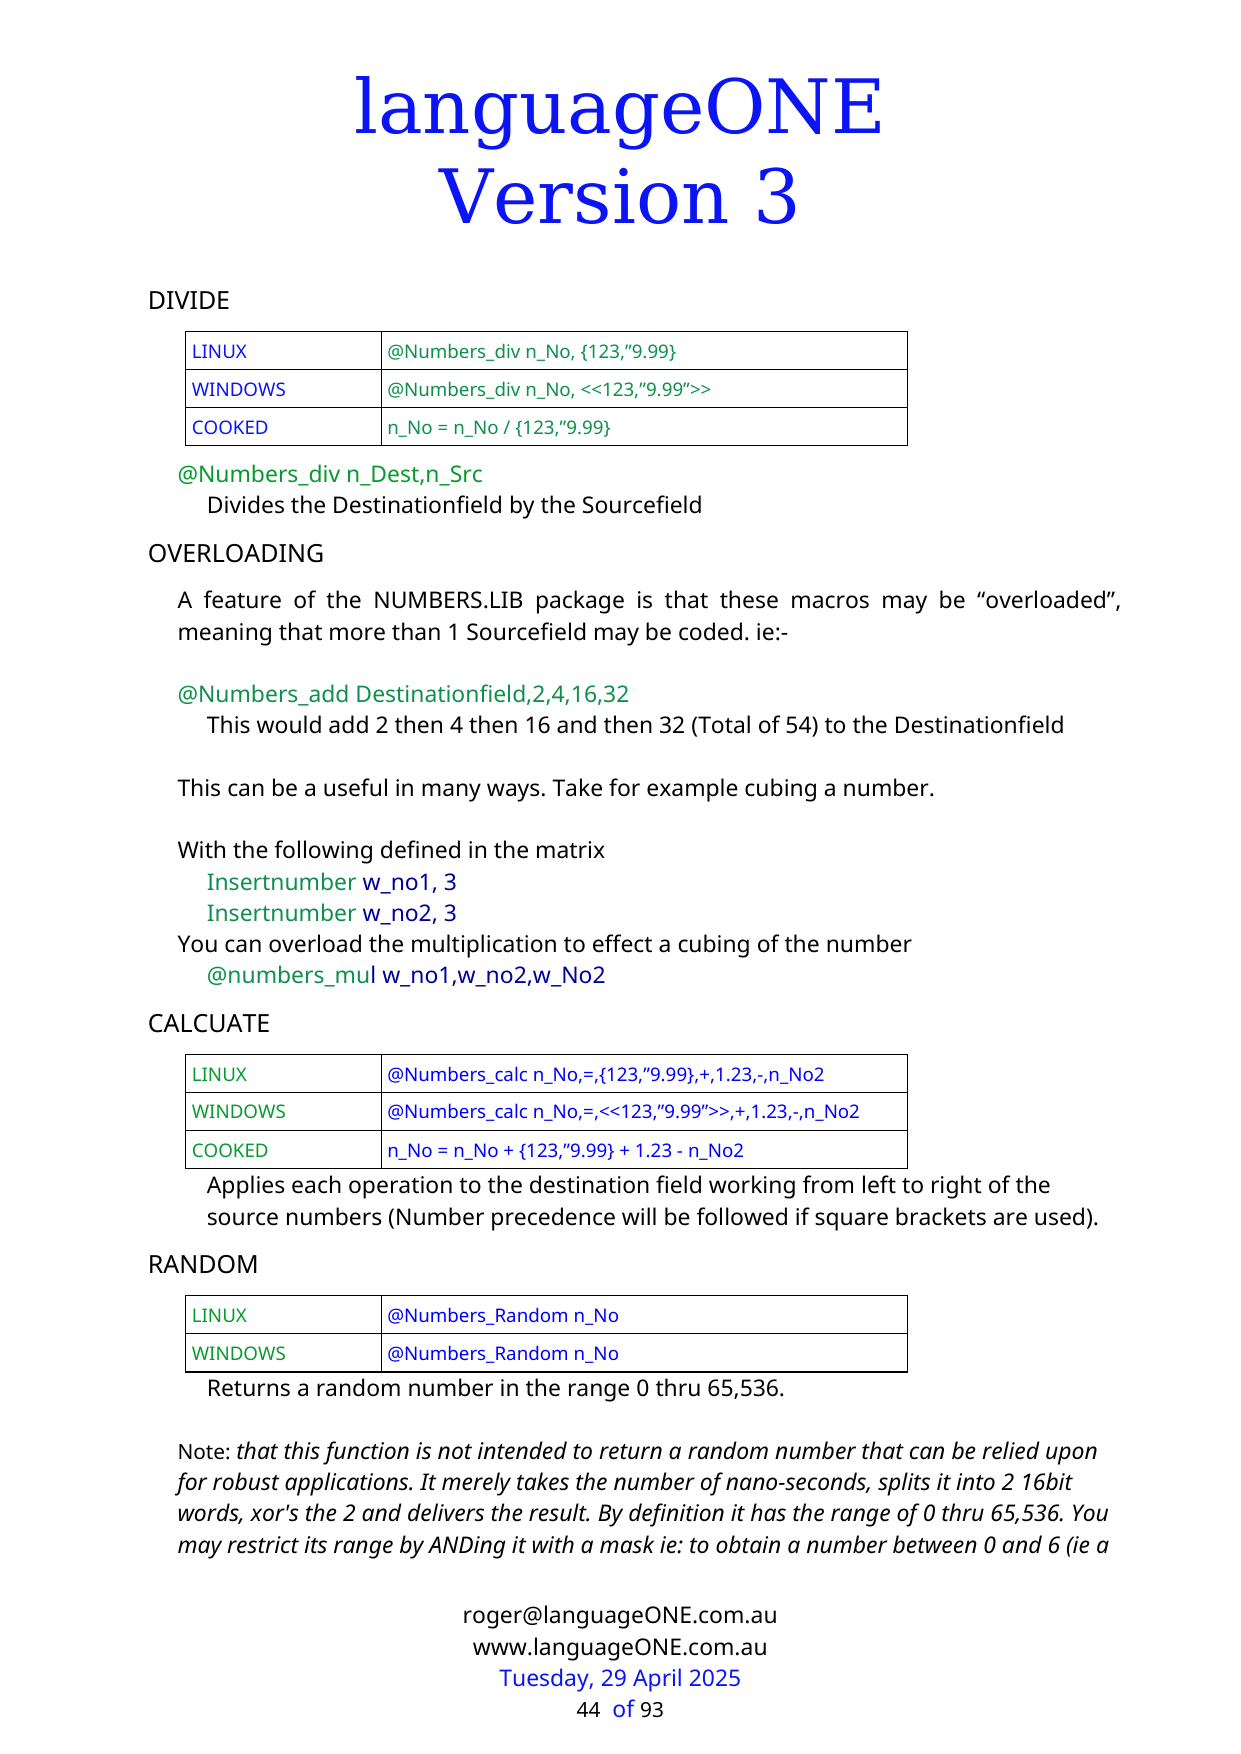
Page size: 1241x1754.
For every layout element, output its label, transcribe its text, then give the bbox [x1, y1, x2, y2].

text Applies each operation to the destination field working from left to right of the source numbers (Number precedence will be followed if square brackets are used). [207, 1169, 1122, 1232]
table_cell WINDOWS [186, 1334, 381, 1371]
text A feature of the NUMBERS.LIB package is that these macros may be “overloaded”, meaning that more than 1 Sourcefield may be coded. ie:- [177, 584, 1122, 647]
text CALCUATE [148, 1005, 1122, 1039]
table_header @Numbers_calc n_No,=,{123,”9.99},+,1.23,-,n_No2 [382, 1055, 907, 1092]
text @Numbers_add Destinationfield,2,4,16,32 [177, 678, 1122, 709]
table_cell WINDOWS [186, 370, 381, 407]
table_cell @Numbers_calc n_No,=,<<123,”9.99”>>,+,1.23,-,n_No2 [382, 1093, 907, 1130]
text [177, 1435, 1122, 1560]
table_cell @Numbers_Random n_No [382, 1334, 907, 1371]
table_cell WINDOWS [186, 1093, 381, 1130]
text This can be a useful in many ways. Take for example cubing a number. [177, 772, 1122, 803]
table_header LINUX [186, 1296, 381, 1333]
text OVERLOADING [148, 535, 1122, 569]
text DIVIDE [148, 282, 1122, 316]
text With the following defined in the matrix [177, 834, 1122, 865]
text This would add 2 then 4 then 16 and then 32 (Total of 54) to the Destinationfield [207, 709, 1122, 740]
text Insertnumber w_no1, 3 [207, 865, 1122, 897]
text Insertnumber w_no2, 3 [207, 897, 1122, 928]
table_header LINUX [186, 1055, 381, 1092]
text Divides the Destinationfield by the Sourcefield [207, 489, 1122, 521]
text @Numbers_div n_Dest,n_Src [177, 458, 1122, 489]
text @numbers_mul w_no1,w_no2,w_No2 [207, 959, 1122, 990]
table_cell n_No = n_No + {123,”9.99} + 1.23 - n_No2 [382, 1131, 907, 1168]
table_cell COOKED [186, 1131, 381, 1168]
text Returns a random number in the range 0 thru 65,536. [207, 1372, 1122, 1404]
table_header LINUX [186, 332, 381, 369]
text You can overload the multiplication to effect a cubing of the number [177, 928, 1122, 959]
table_header @Numbers_div n_No, {123,”9.99} [382, 332, 907, 369]
text RANDOM [148, 1246, 1122, 1281]
table_cell COOKED [186, 408, 381, 445]
table_cell n_No = n_No / {123,”9.99} [382, 408, 907, 445]
table_cell @Numbers_div n_No, <<123,”9.99”>> [382, 370, 907, 407]
table_header @Numbers_Random n_No [382, 1296, 907, 1333]
